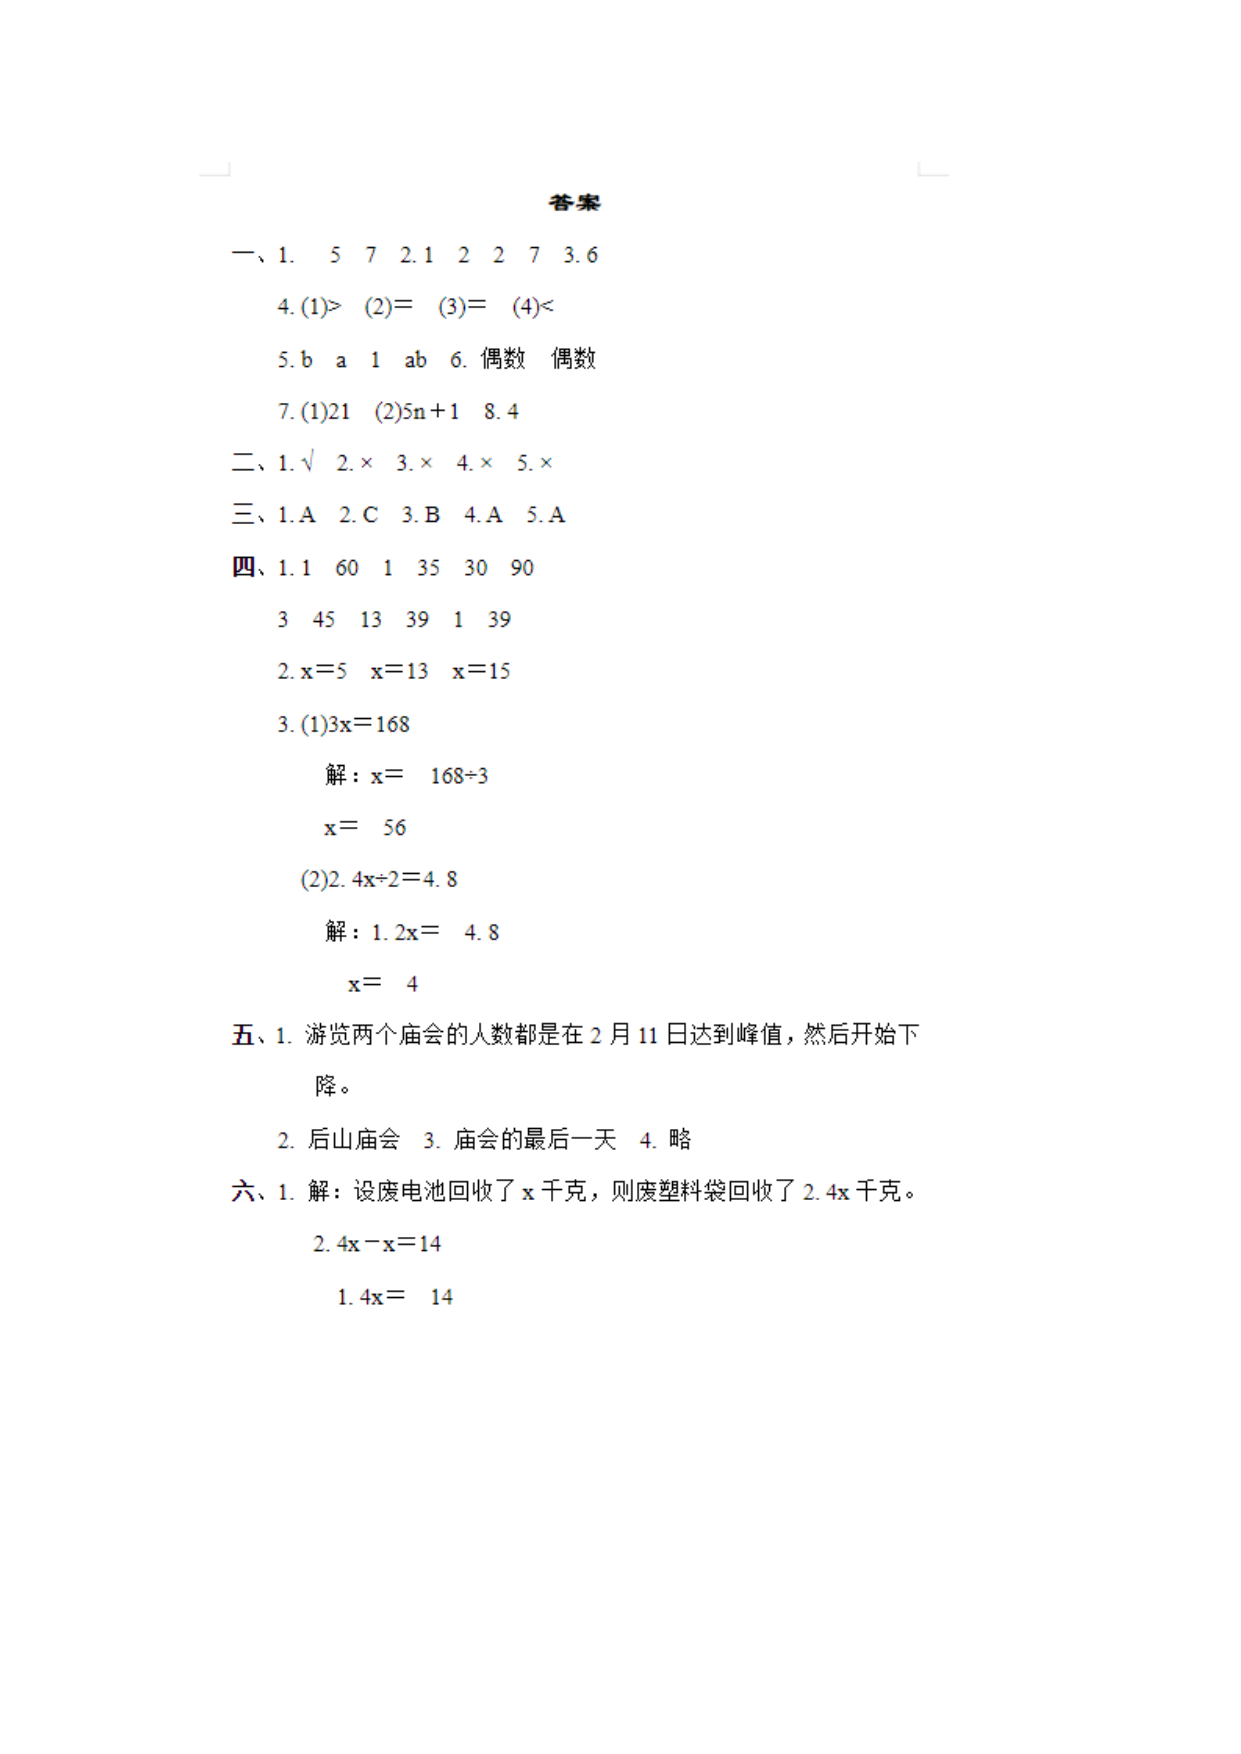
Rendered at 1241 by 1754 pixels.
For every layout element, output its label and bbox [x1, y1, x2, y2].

picture [187, 162, 974, 1333]
